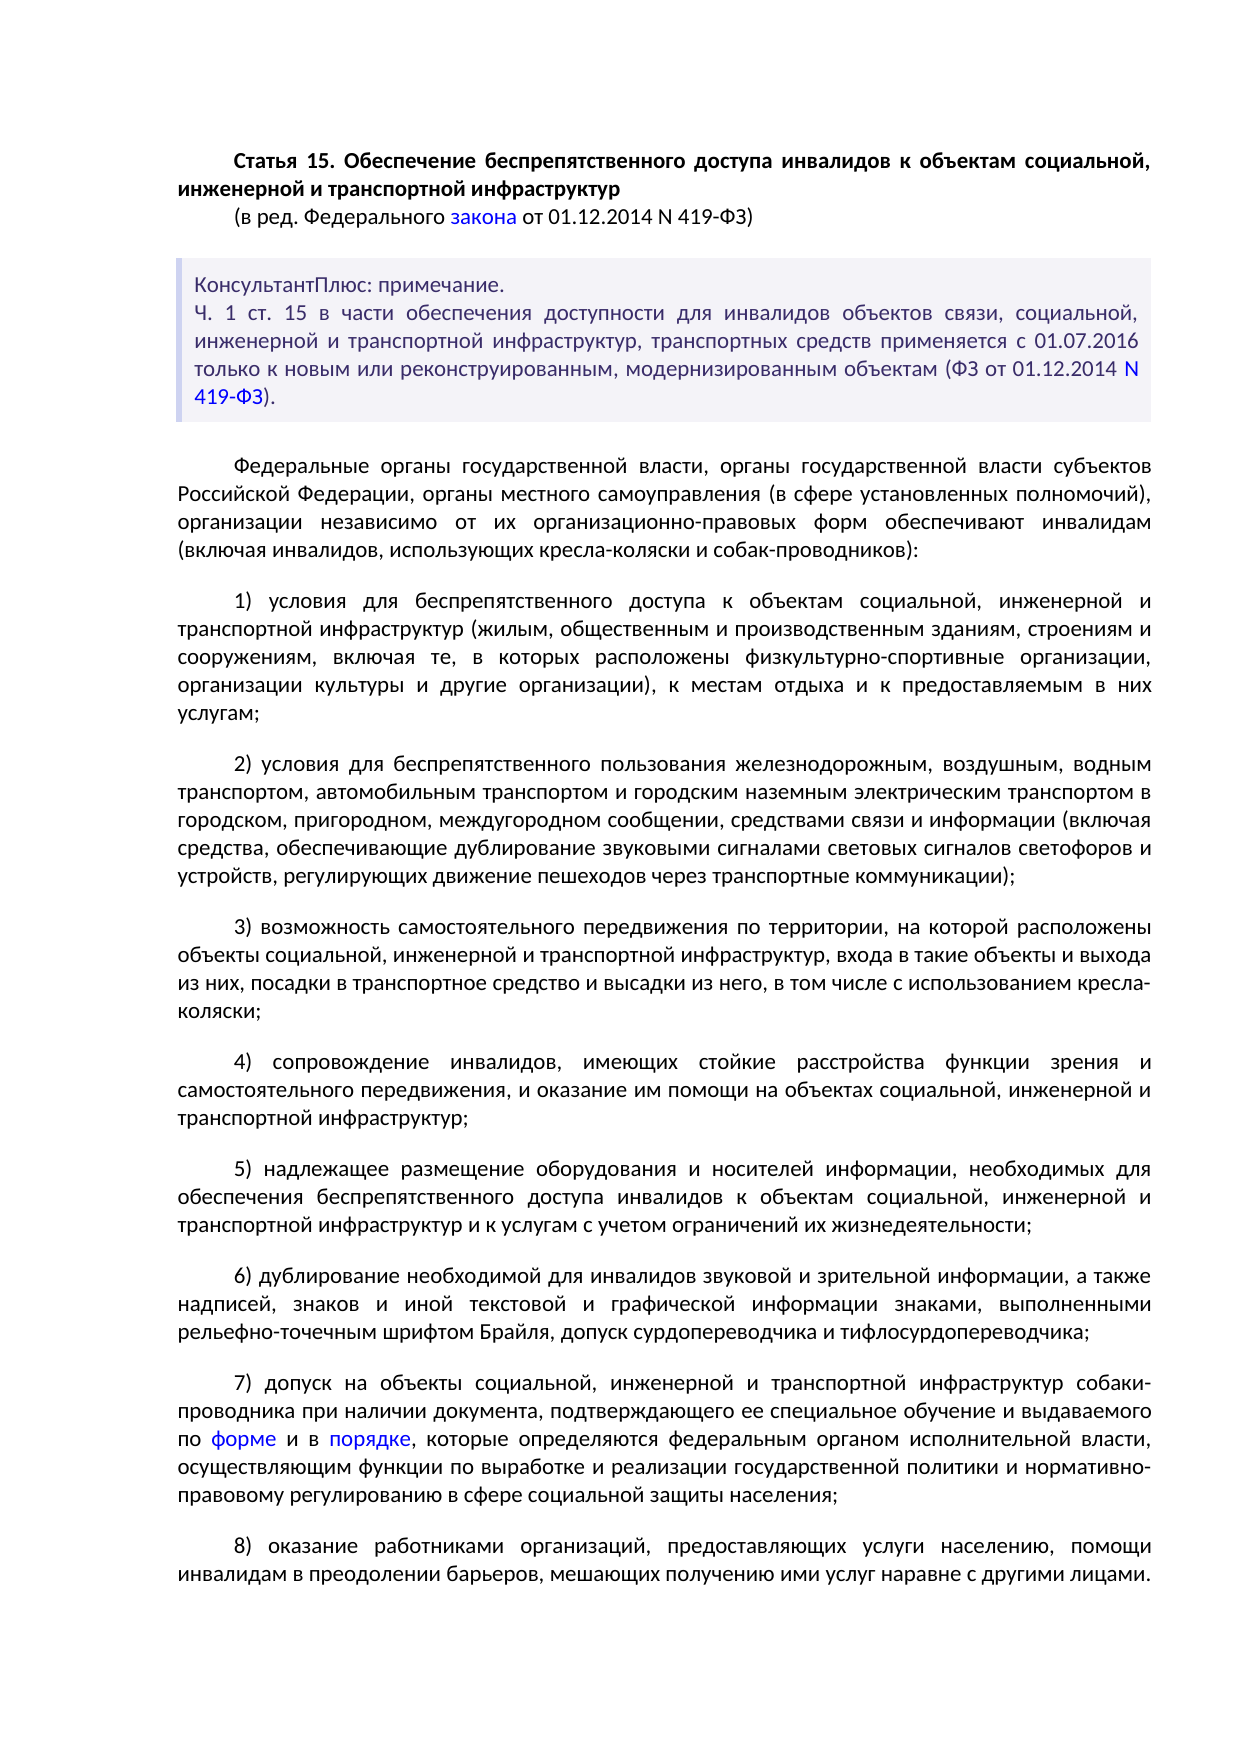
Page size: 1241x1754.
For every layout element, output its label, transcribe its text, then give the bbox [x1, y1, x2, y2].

text 8) оказание работниками организаций, предоставляющих услуги населению, помощи инвалидам в преодолении барьеров, мешающих получению ими услуг наравне с другими лицами. [177, 1531, 1152, 1587]
text 4) сопровождение инвалидов, имеющих стойкие расстройства функции зрения и самостоятельного передвижения, и оказание им помощи на объектах социальной, инженерной и транспортной инфраструктур; [177, 1047, 1152, 1131]
title Статья 15. Обеспечение беспрепятственного доступа инвалидов к объектам социальной, инженерной и транспортной инфраструктур [177, 146, 1152, 202]
table_header КонсультантПлюс: примечание. Ч. 1 ст. 15 в части обеспечения доступности для инвалидов объектов связи, социальной, инженерной и транспортной инфраструктур, транспортных средств применяется с 01.07.2016 только к новым или реконструированным, модернизированным объектам (ФЗ от 01.12.2014 N 419-ФЗ). [194, 258, 1139, 422]
text 3) возможность самостоятельного передвижения по территории, на которой расположены объекты социальной, инженерной и транспортной инфраструктур, входа в такие объекты и выхода из них, посадки в транспортное средство и высадки из него, в том числе с использованием кресла-коляски; [177, 912, 1152, 1024]
text 2) условия для беспрепятственного пользования железнодорожным, воздушным, водным транспортом, автомобильным транспортом и городским наземным электрическим транспортом в городском, пригородном, междугородном сообщении, средствами связи и информации (включая средства, обеспечивающие дублирование звуковыми сигналами световых сигналов светофоров и устройств, регулирующих движение пешеходов через транспортные коммуникации); [177, 749, 1152, 889]
text (в ред. Федерального закона от 01.12.2014 N 419-ФЗ) [177, 202, 1152, 230]
text 6) дублирование необходимой для инвалидов звуковой и зрительной информации, а также надписей, знаков и иной текстовой и графической информации знаками, выполненными рельефно-точечным шрифтом Брайля, допуск сурдопереводчика и тифлосурдопереводчика; [177, 1261, 1152, 1345]
table_header [182, 258, 194, 422]
text Федеральные органы государственной власти, органы государственной власти субъектов Российской Федерации, органы местного самоуправления (в сфере установленных полномочий), организации независимо от их организационно-правовых форм обеспечивают инвалидам (включая инвалидов, использующих кресла-коляски и собак-проводников): [177, 451, 1152, 563]
table_header [1139, 258, 1151, 422]
text 7) допуск на объекты социальной, инженерной и транспортной инфраструктур собаки-проводника при наличии документа, подтверждающего ее специальное обучение и выдаваемого по форме и в порядке, которые определяются федеральным органом исполнительной власти, осуществляющим функции по выработке и реализации государственной политики и нормативно-правовому регулированию в сфере социальной защиты населения; [177, 1368, 1152, 1508]
text 5) надлежащее размещение оборудования и носителей информации, необходимых для обеспечения беспрепятственного доступа инвалидов к объектам социальной, инженерной и транспортной инфраструктур и к услугам с учетом ограничений их жизнедеятельности; [177, 1154, 1152, 1238]
table_header [176, 258, 182, 422]
text 1) условия для беспрепятственного доступа к объектам социальной, инженерной и транспортной инфраструктур (жилым, общественным и производственным зданиям, строениям и сооружениям, включая те, в которых расположены физкультурно-спортивные организации, организации культуры и другие организации), к местам отдыха и к предоставляемым в них услугам; [177, 586, 1152, 726]
